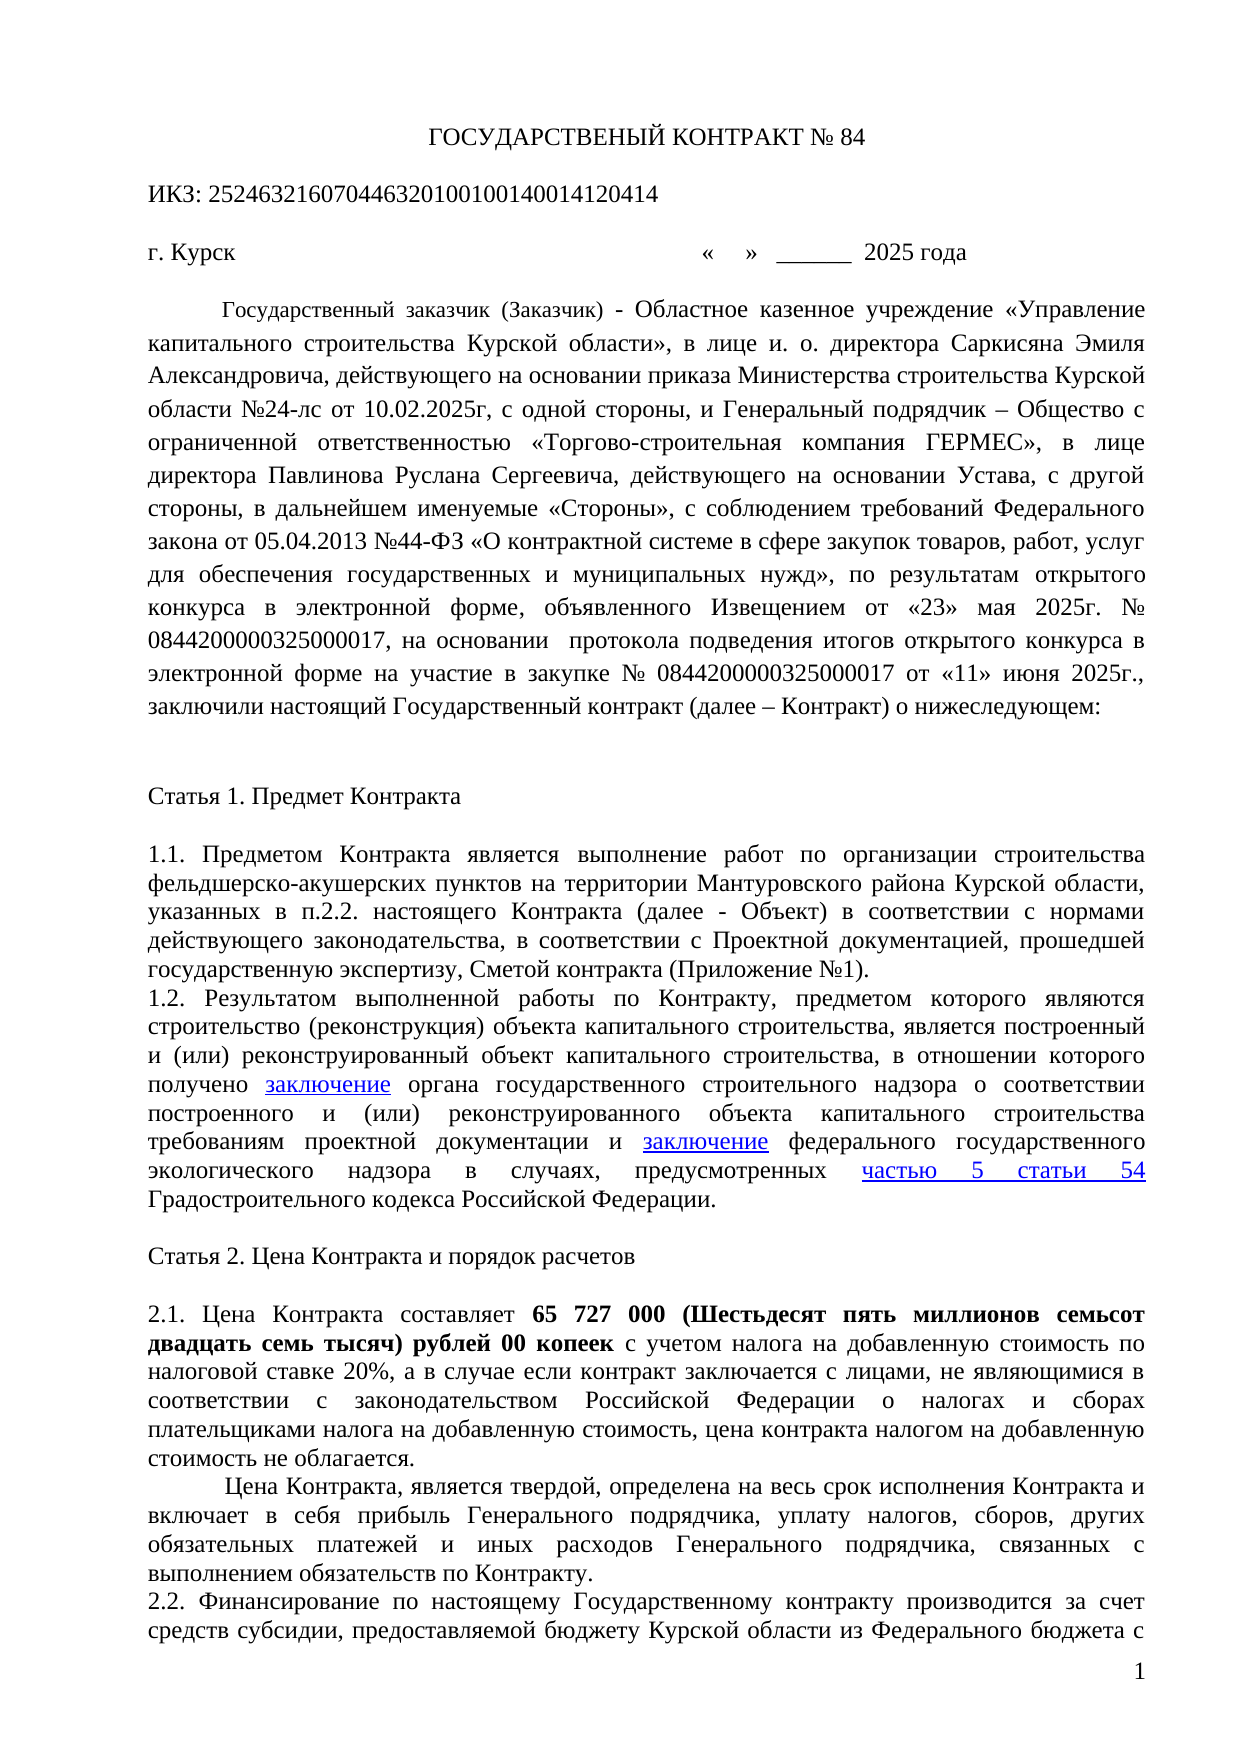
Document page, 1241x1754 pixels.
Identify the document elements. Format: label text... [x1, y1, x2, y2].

text 1.2. Результатом выполненной работы по Контракту, предметом которого являются строительство (реконструкция) объекта капитального строительства, является построенный и (или) реконструированный объект капитального строительства, в отношении которого получено заключение органа государственного строительного надзора о соответствии построенного и (или) реконструированного объекта капитального строительства требованиям проектной документации и заключение федерального государственного экологического надзора в случаях, предусмотренных частью 5 статьи 54 Градостроительного кодекса Российской Федерации. [148, 983, 1146, 1213]
text Цена Контракта, является твердой, определена на весь срок исполнения Контракта и включает в себя прибыль Генерального подрядчика, уплату налогов, сборов, других обязательных платежей и иных расходов Генерального подрядчика, связанных с выполнением обязательств по Контракту. [148, 1471, 1146, 1586]
text Государственный заказчик (Заказчик) - Областное казенное учреждение «Управление капитального строительства Курской области», в лице и. о. директора Саркисяна Эмиля Александровича, действующего на основании приказа Министерства строительства Курской области №24-лс от 10.02.2025г, с одной стороны, и Генеральный подрядчик – Общество с ограниченной ответственностью «Торгово-строительная компания ГЕРМЕС», в лице директора Павлинова Руслана Сергеевича, действующего на основании Устава, с другой стороны, в дальнейшем именуемые «Стороны», с соблюдением требований Федерального закона от 05.04.2013 №44-ФЗ «О контрактной системе в сфере закупок товаров, работ, услуг для обеспечения государственных и муниципальных нужд», по результатам открытого конкурса в электронной форме, объявленного Извещением от «23» мая 2025г. № 0844200000325000017, на основании протокола подведения итогов открытого конкурса в электронной форме на участие в закупке № 0844200000325000017 от «11» июня 2025г., заключили настоящий Государственный контракт (далее – Контракт) о нижеследующем: [148, 294, 1146, 719]
text ГОСУДАРСТВЕНЫЙ КОНТРАКТ № 84 [148, 122, 1146, 151]
text Статья 1. Предмет Контракта [148, 781, 1146, 810]
text 1.1. Предметом Контракта является выполнение работ по организации строительства фельдшерско-акушерских пунктов на территории Мантуровского района Курской области, указанных в п.2.2. настоящего Контракта (далее - Объект) в соответствии с нормами действующего законодательства, в соответствии с Проектной документацией, прошедшей государственную экспертизу, Сметой контракта (Приложение №1). [148, 839, 1146, 983]
text г. Курск « » ______ 2025 года [148, 237, 1146, 266]
text ИКЗ: 252463216070446320100100140014120414 [148, 179, 1105, 208]
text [148, 1586, 1146, 1644]
text 2.1. Цена Контракта составляет 65 727 000 (Шестьдесят пять миллионов семьсот двадцать семь тысяч) рублей 00 копеек с учетом налога на добавленную стоимость по налоговой ставке 20%, а в случае если контракт заключается с лицами, не являющимися в соответствии с законодательством Российской Федерации о налогах и сборах плательщиками налога на добавленную стоимость, цена контракта налогом на добавленную стоимость не облагается. [148, 1299, 1146, 1471]
text Статья 2. Цена Контракта и порядок расчетов [148, 1241, 1146, 1270]
